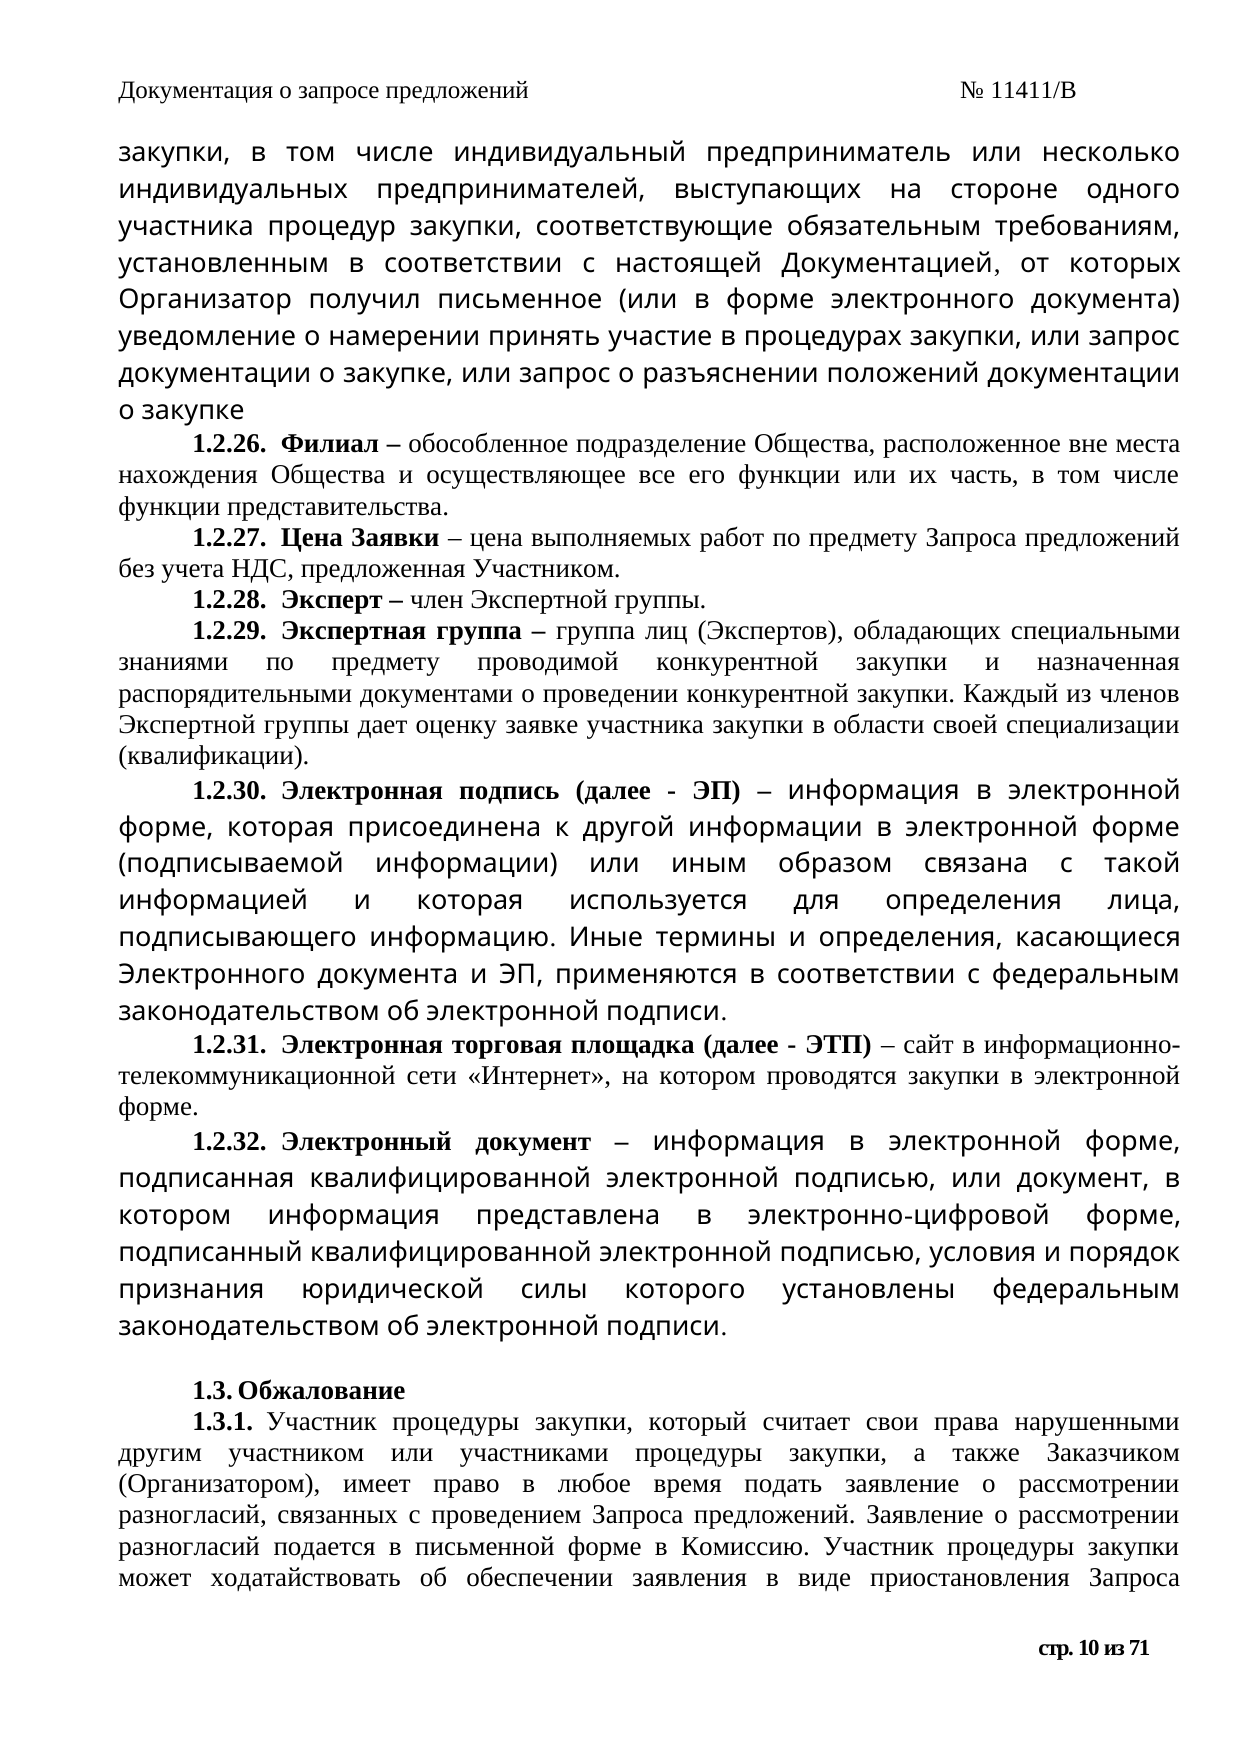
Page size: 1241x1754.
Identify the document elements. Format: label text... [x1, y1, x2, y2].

list Филиал – обособленное подразделение Общества, расположенное вне места нахождения Общества и осуществляющее все его функции или их часть, в том числе функции представительства. [118, 427, 1181, 521]
list Цена Заявки – цена выполняемых работ по предмету Запроса предложений без учета НДС, предложенная Участником. [118, 521, 1181, 583]
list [118, 1405, 1181, 1592]
list Эксперт – член Экспертной группы. [118, 583, 1181, 614]
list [118, 132, 1181, 427]
list Электронный документ – информация в электронной форме, подписанная квалифицированной электронной подписью, или документ, в котором информация представлена в электронно-цифровой форме, подписанный квалифицированной электронной подписью, условия и порядок признания юридической силы которого установлены федеральным законодательством об электронной подписи. [118, 1122, 1181, 1343]
subtitle Обжалование [118, 1374, 1181, 1405]
list Экспертная группа – группа лиц (Экспертов), обладающих специальными знаниями по предмету проводимой конкурентной закупки и назначенная распорядительными документами о проведении конкурентной закупки. Каждый из членов Экспертной группы дает оценку заявке участника закупки в области своей специализации (квалификации). [118, 614, 1181, 770]
list Электронная торговая площадка (далее - ЭТП) – сайт в информационно-телекоммуникационной сети «Интернет», на котором проводятся закупки в электронной форме. [118, 1028, 1181, 1122]
list Электронная подпись (далее - ЭП) – информация в электронной форме, которая присоединена к другой информации в электронной форме (подписываемой информации) или иным образом связана с такой информацией и которая используется для определения лица, подписывающего информацию. Иные термины и определения, касающиеся Электронного документа и ЭП, применяются в соответствии с федеральным законодательством об электронной подписи. [118, 770, 1181, 1028]
